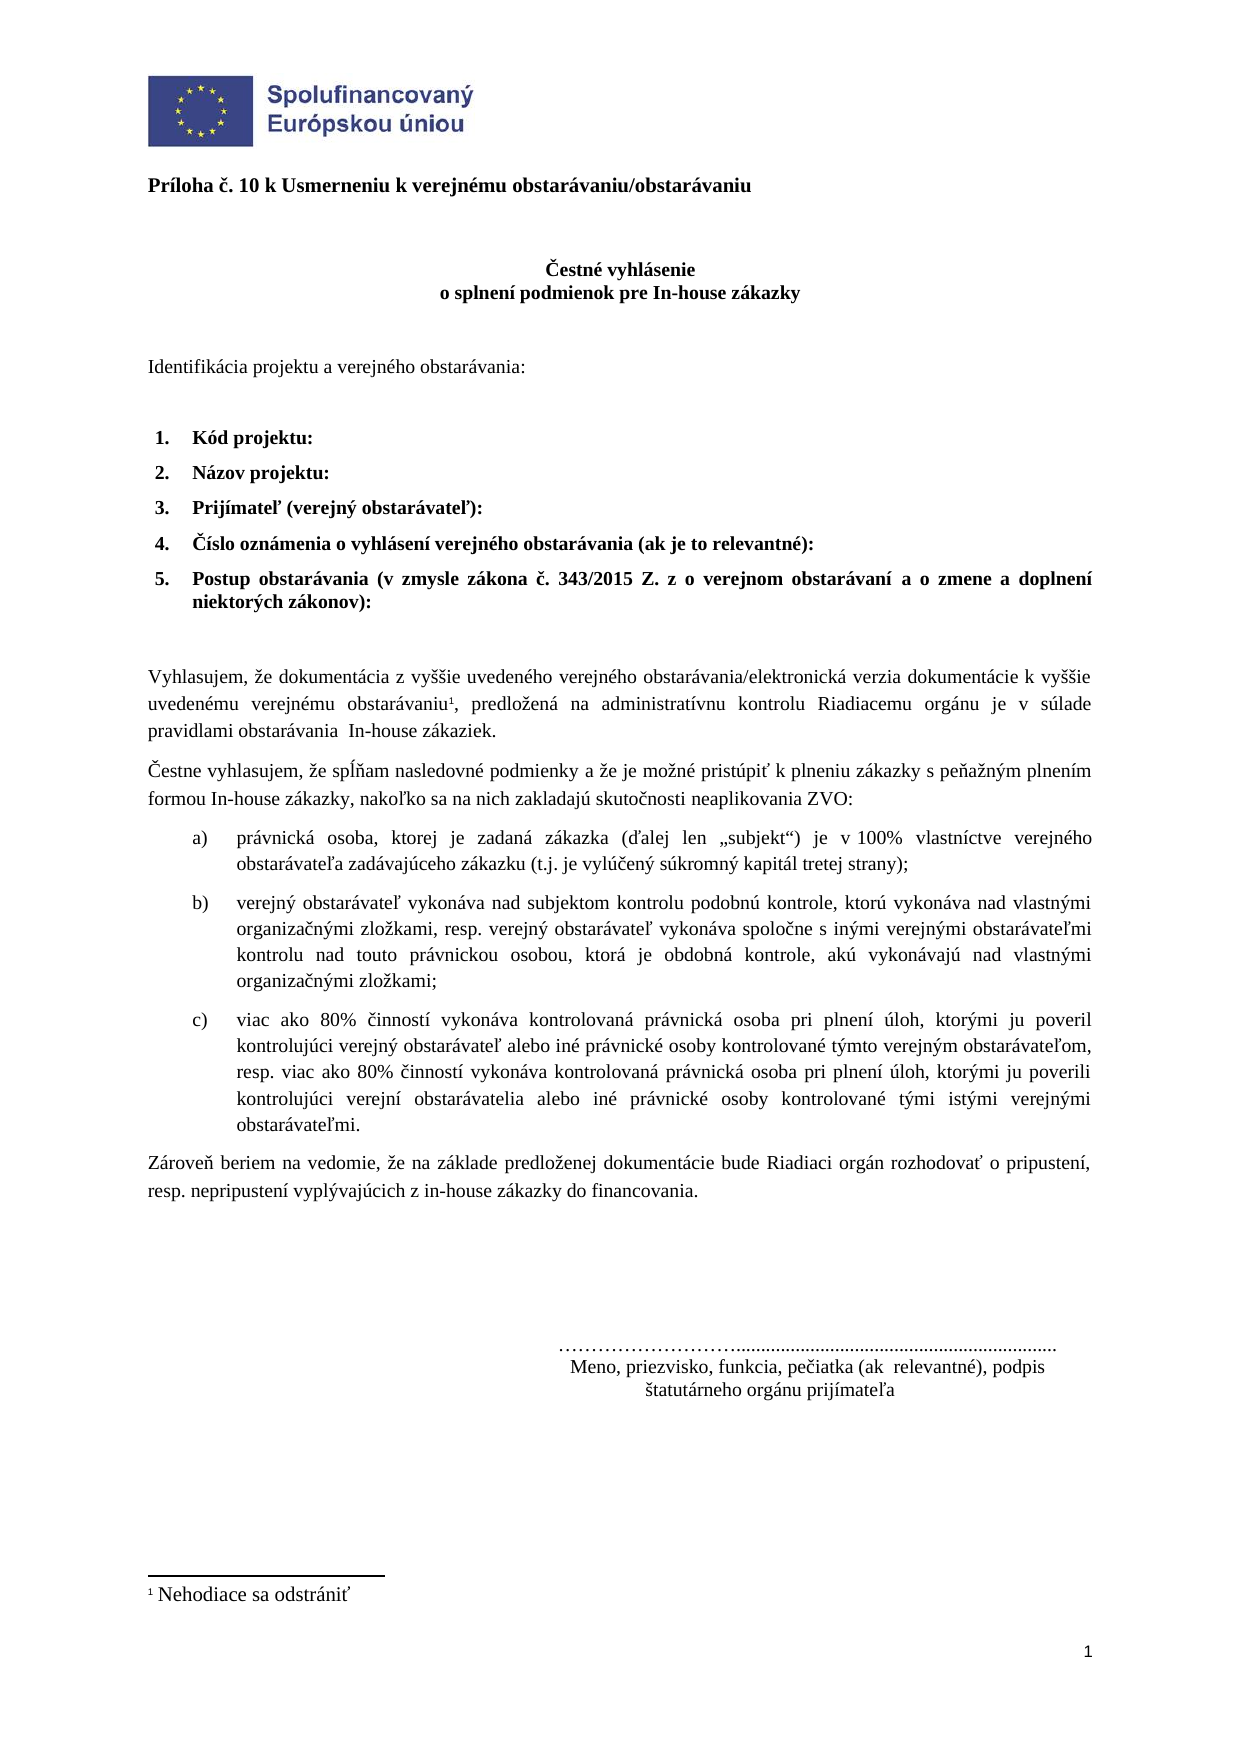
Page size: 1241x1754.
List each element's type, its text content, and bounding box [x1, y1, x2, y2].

list Názov projektu: [154, 461, 1092, 484]
list Postup obstarávania (v zmysle zákona č. 343/2015 Z. z o verejnom obstarávaní a o zmene a doplnení niektorých zákonov): [154, 567, 1092, 612]
text Čestne vyhlasujem, že spĺňam nasledovné podmienky a že je možné pristúpiť k plneniu zákazky s peňažným plnením formou In-house zákazky, nakoľko sa na nich zakladajú skutočnosti neaplikovania ZVO: [148, 759, 1092, 809]
text ………………………................................................................. [448, 1332, 1092, 1355]
text Zároveň beriem na vedomie, že na základe predloženej dokumentácie bude Riadiaci orgán rozhodovať o pripustení, resp. nepripustení vyplývajúcich z in-house zákazky do financovania. [148, 1151, 1092, 1201]
list viac ako 80% činností vykonáva kontrolovaná právnická osoba pri plnení úloh, ktorými ju poveril kontrolujúci verejný obstarávateľ alebo iné právnické osoby kontrolované týmto verejným obstarávateľom, resp. viac ako 80% činností vykonáva kontrolovaná právnická osoba pri plnení úloh, ktorými ju poverili kontrolujúci verejní obstarávatelia alebo iné právnické osoby kontrolované tými istými verejnými obstarávateľmi. [192, 1008, 1092, 1136]
list Kód projektu: [154, 426, 1092, 448]
list Číslo oznámenia o vyhlásení verejného obstarávania (ak je to relevantné): [154, 532, 1092, 554]
picture [147, 73, 476, 149]
list verejný obstarávateľ vykonáva nad subjektom kontrolu podobnú kontrole, ktorú vykonáva nad vlastnými organizačnými zložkami, resp. verejný obstarávateľ vykonáva spoločne s inými verejnými obstarávateľmi kontrolu nad touto právnickou osobou, ktorá je obdobná kontrole, akú vykonávajú nad vlastnými organizačnými zložkami; [192, 891, 1092, 992]
list Prijímateľ (verejný obstarávateľ): [154, 496, 1092, 519]
text Meno, priezvisko, funkcia, pečiatka (ak relevantné), podpis štatutárneho orgánu prijímateľa [448, 1355, 1092, 1401]
list právnická osoba, ktorej je zadaná zákazka (ďalej len „subjekt“) je v 100% vlastníctve verejného obstarávateľa zadávajúceho zákazku (t.j. je vylúčený súkromný kapitál tretej strany); [192, 826, 1092, 875]
text Vyhlasujem, že dokumentácia z vyššie uvedeného verejného obstarávania/elektronická verzia dokumentácie k vyššie uvedenému verejnému obstarávaniu, predložená na administratívnu kontrolu Riadiacemu orgánu je v súlade pravidlami obstarávania In-house zákaziek. [148, 665, 1092, 742]
text o splnení podmienok pre In-house zákazky [148, 281, 1092, 304]
text Čestné vyhlásenie [148, 258, 1092, 281]
text Identifikácia projektu a verejného obstarávania: [148, 355, 1092, 378]
